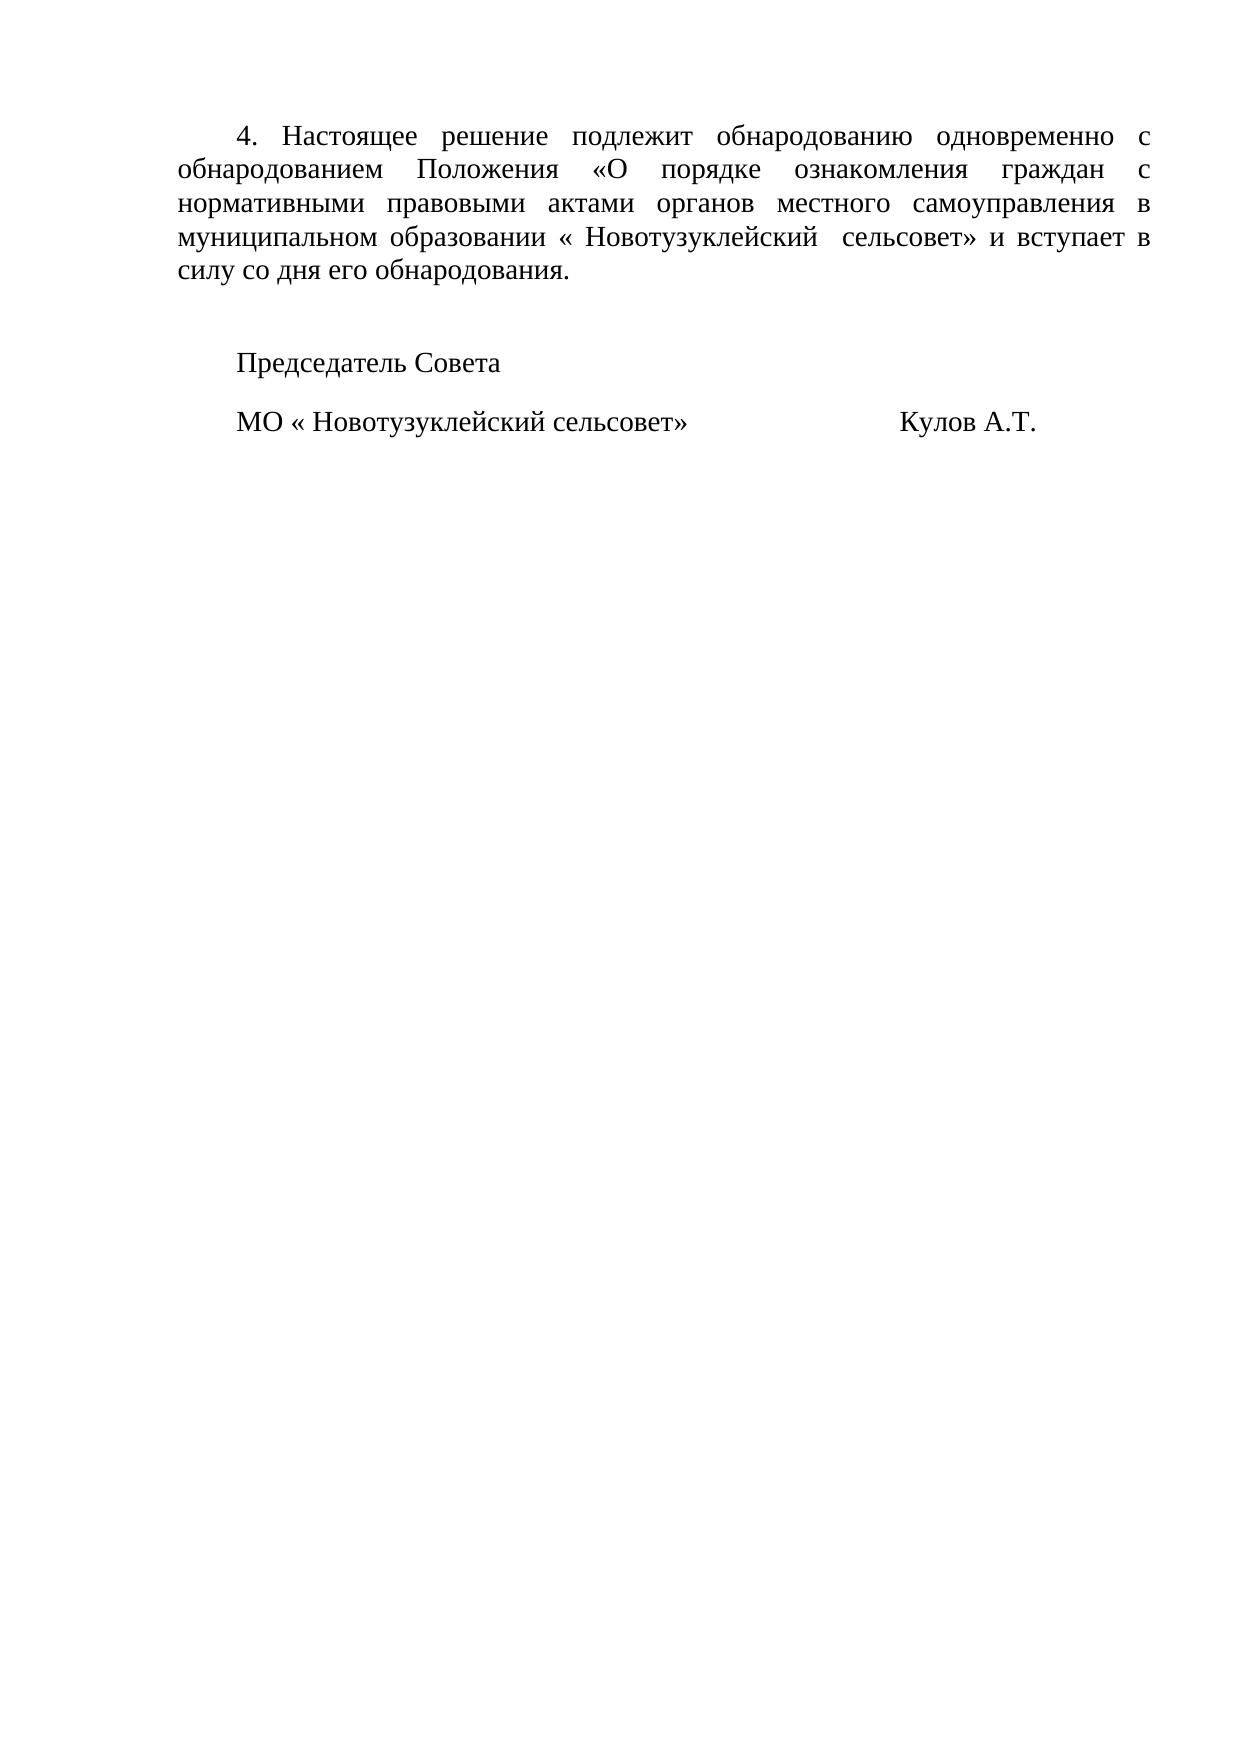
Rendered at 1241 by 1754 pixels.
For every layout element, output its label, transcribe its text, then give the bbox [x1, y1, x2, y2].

text Председатель Совета [177, 345, 1152, 379]
text 4. Настоящее решение подлежит обнародованию одновременно с обнародованием Положения «О порядке ознакомления граждан с нормативными правовыми актами органов местного самоуправления в муниципальном образовании « Новотузуклейский сельсовет» и вступает в силу со дня его обнародования. [177, 118, 1152, 286]
text МО « Новотузуклейский сельсовет» Кулов А.Т. [177, 404, 1152, 438]
